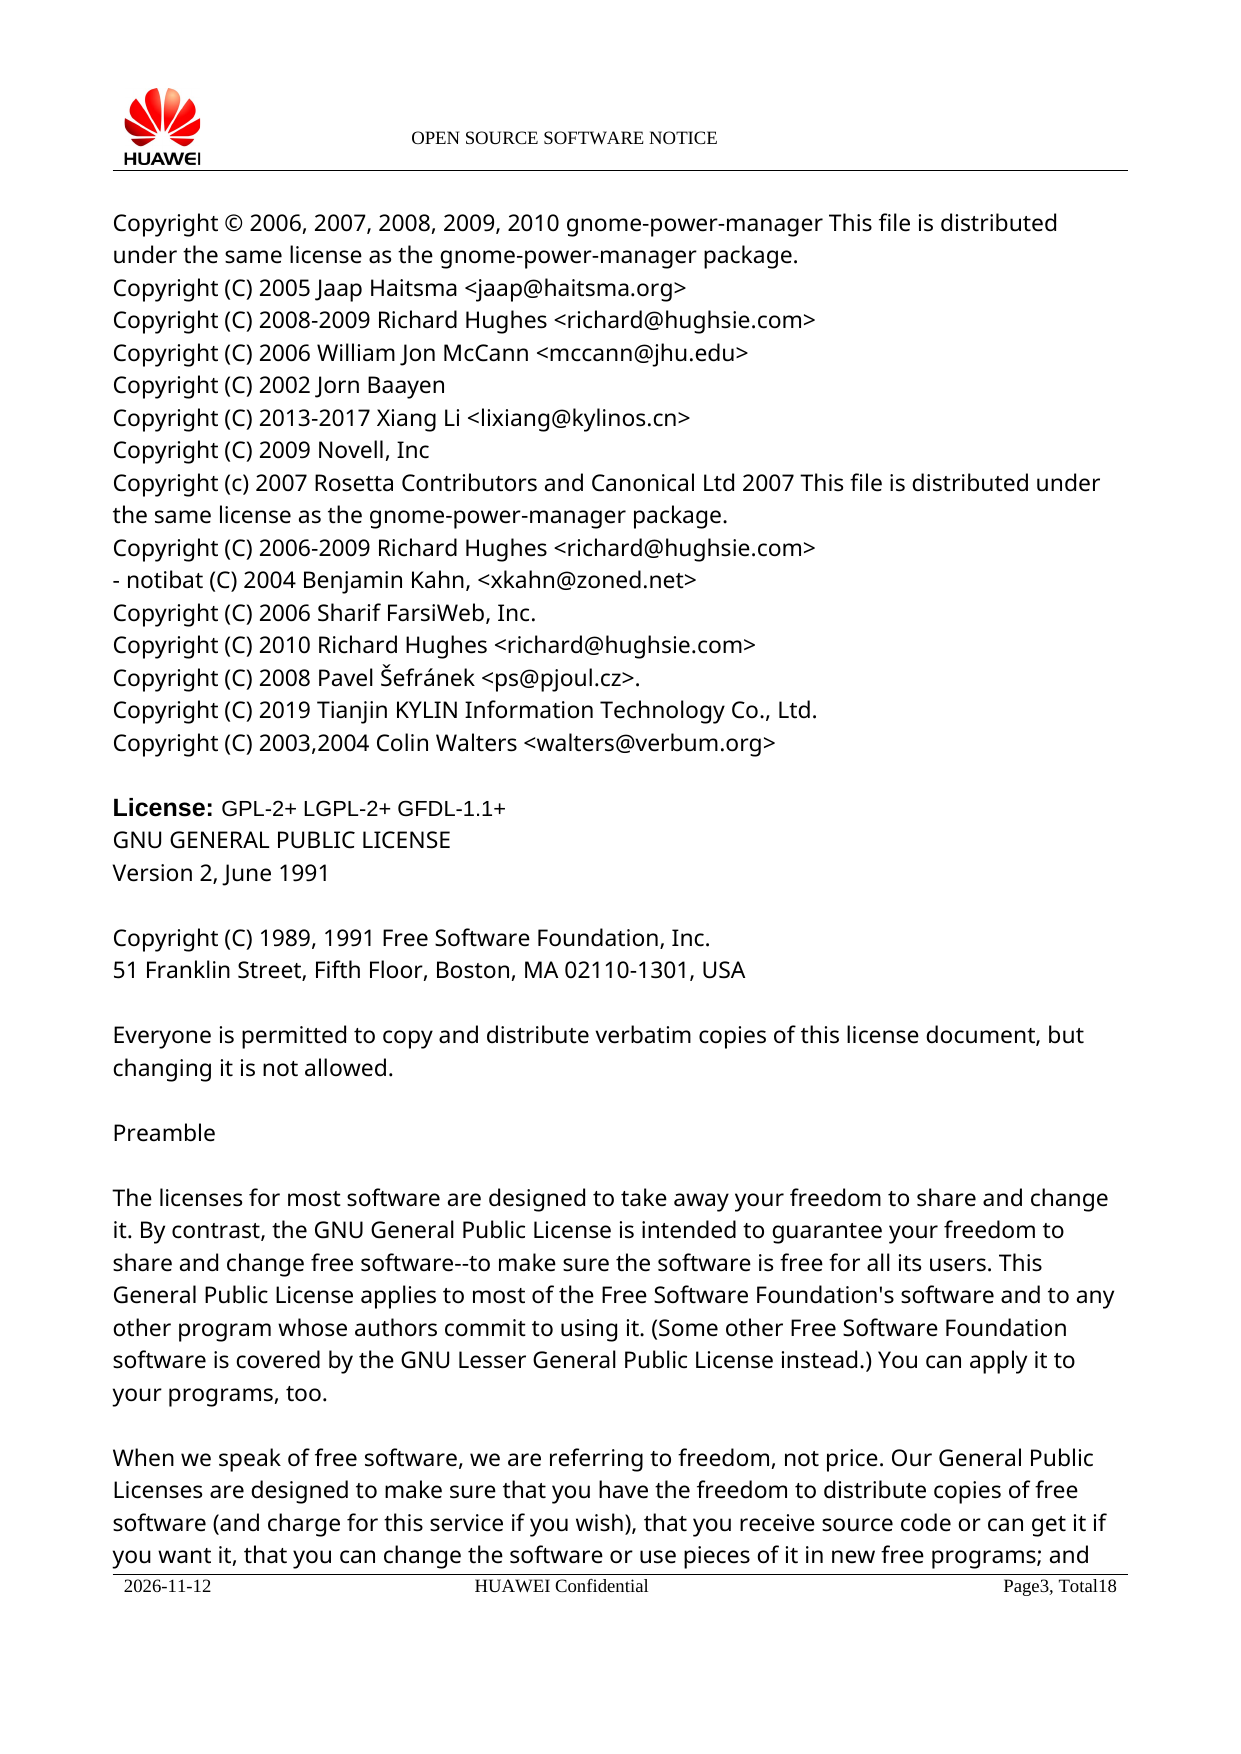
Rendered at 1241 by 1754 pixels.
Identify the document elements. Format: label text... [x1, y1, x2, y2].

text Version 2, June 1991 [112, 856, 1128, 889]
text Preamble [112, 1116, 1128, 1149]
text GNU GENERAL PUBLIC LICENSE [112, 824, 1128, 856]
text Copyright (C) 1989, 1991 Free Software Foundation, Inc. [112, 921, 1128, 954]
text License: GPL-2+ LGPL-2+ GFDL-1.1+ [112, 791, 1128, 824]
text The licenses for most software are designed to take away your freedom to share and change it. By contrast, the GNU General Public License is intended to guarantee your freedom to share and change free software--to make sure the software is free for all its users. This General Public License applies to most of the Free Software Foundation's software and to any other program whose authors commit to using it. (Some other Free Software Foundation software is covered by the GNU Lesser General Public License instead.) You can apply it to your programs, too. [112, 1181, 1128, 1409]
text Everyone is permitted to copy and distribute verbatim copies of this license document, but changing it is not allowed. [112, 1019, 1128, 1084]
picture [124, 88, 201, 165]
text 51 Franklin Street, Fifth Floor, Boston, MA 02110-1301, USA [112, 954, 1128, 986]
